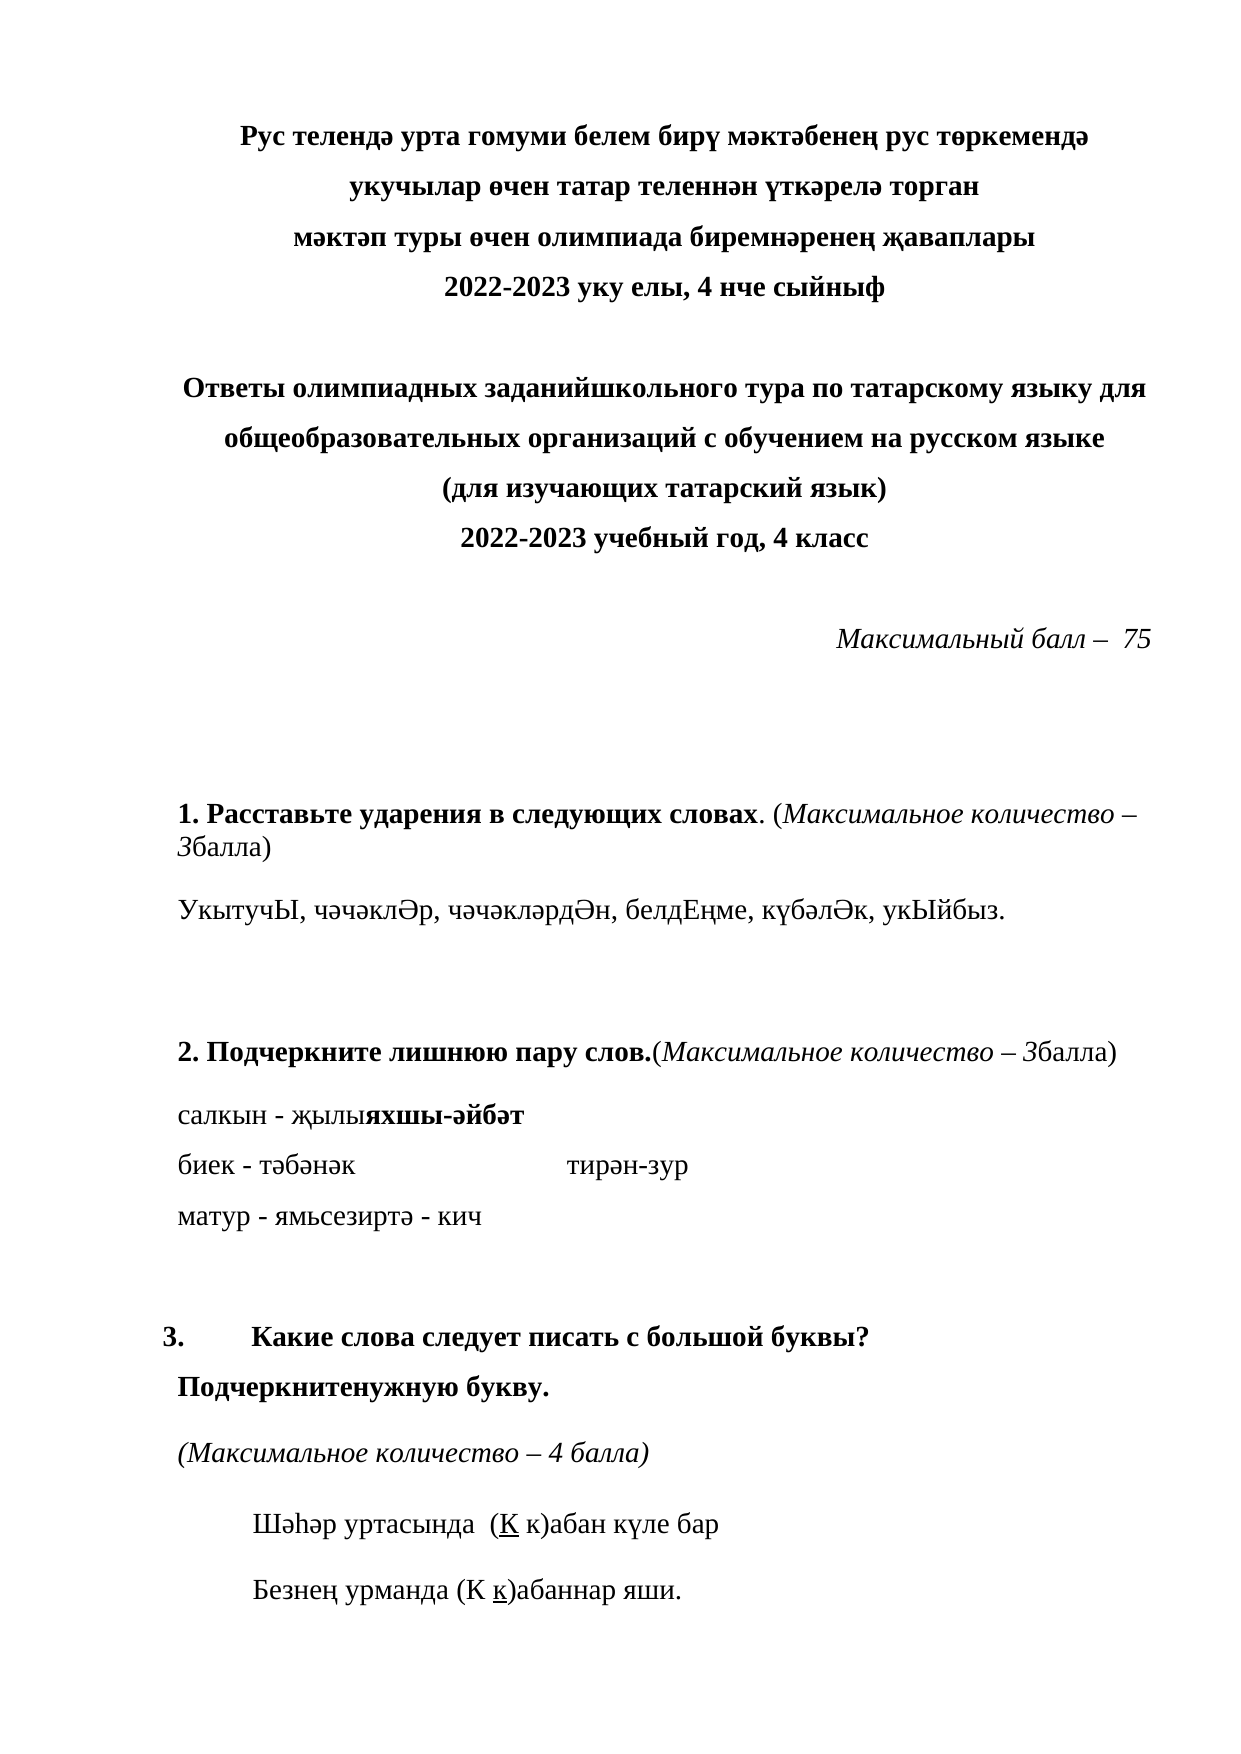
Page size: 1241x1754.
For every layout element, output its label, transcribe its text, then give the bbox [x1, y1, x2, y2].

text биек - тәбәнәк тирән-зур [177, 1147, 1152, 1181]
text мәктәп туры өчен олимпиада биремнәренең җаваплары [177, 219, 1152, 252]
text 2. Подчеркните лишнюю пару слов.(Максимальное количество – 3балла) [177, 1034, 1152, 1068]
text 2022-2023 учебный год, 4 класс [177, 521, 1152, 554]
text УкытучЫ, чәчәклӘр, чәчәкләрдӘн, белдЕңме, күбәлӘк, укЫйбыз. [177, 892, 1152, 926]
text Ответы олимпиадных заданийшкольного тура по татарскому языку для общеобразовательных организаций с обучением на русском языке [177, 370, 1152, 453]
text 2022-2023 уку елы, 4 нче сыйныф [177, 269, 1152, 303]
text 1. Расставьте ударения в следующих словах. (Максимальное количество – 3балла) [177, 796, 1152, 863]
list Какие слова следует писать с большой буквы? Подчеркнитенужную букву. [162, 1319, 1152, 1403]
text салкын - җылыяхшы-әйбәт [177, 1097, 1152, 1131]
text Рус телендә урта гомуми белем бирү мәктәбенең рус төркемендә укучылар өчен татар теленнән үткәрелә торган [177, 118, 1152, 202]
text Шәһәр уртасында (К к)абан күле бар [252, 1506, 1152, 1540]
text Безнең урманда (К к)абаннар яши. [252, 1572, 1152, 1606]
text матур - ямьсезиртә - кич [177, 1198, 1152, 1231]
text (Максимальное количество – 4 балла) [177, 1435, 1152, 1469]
text Максимальный балл – 75 [177, 621, 1152, 655]
text (для изучающих татарский язык) [177, 470, 1152, 504]
